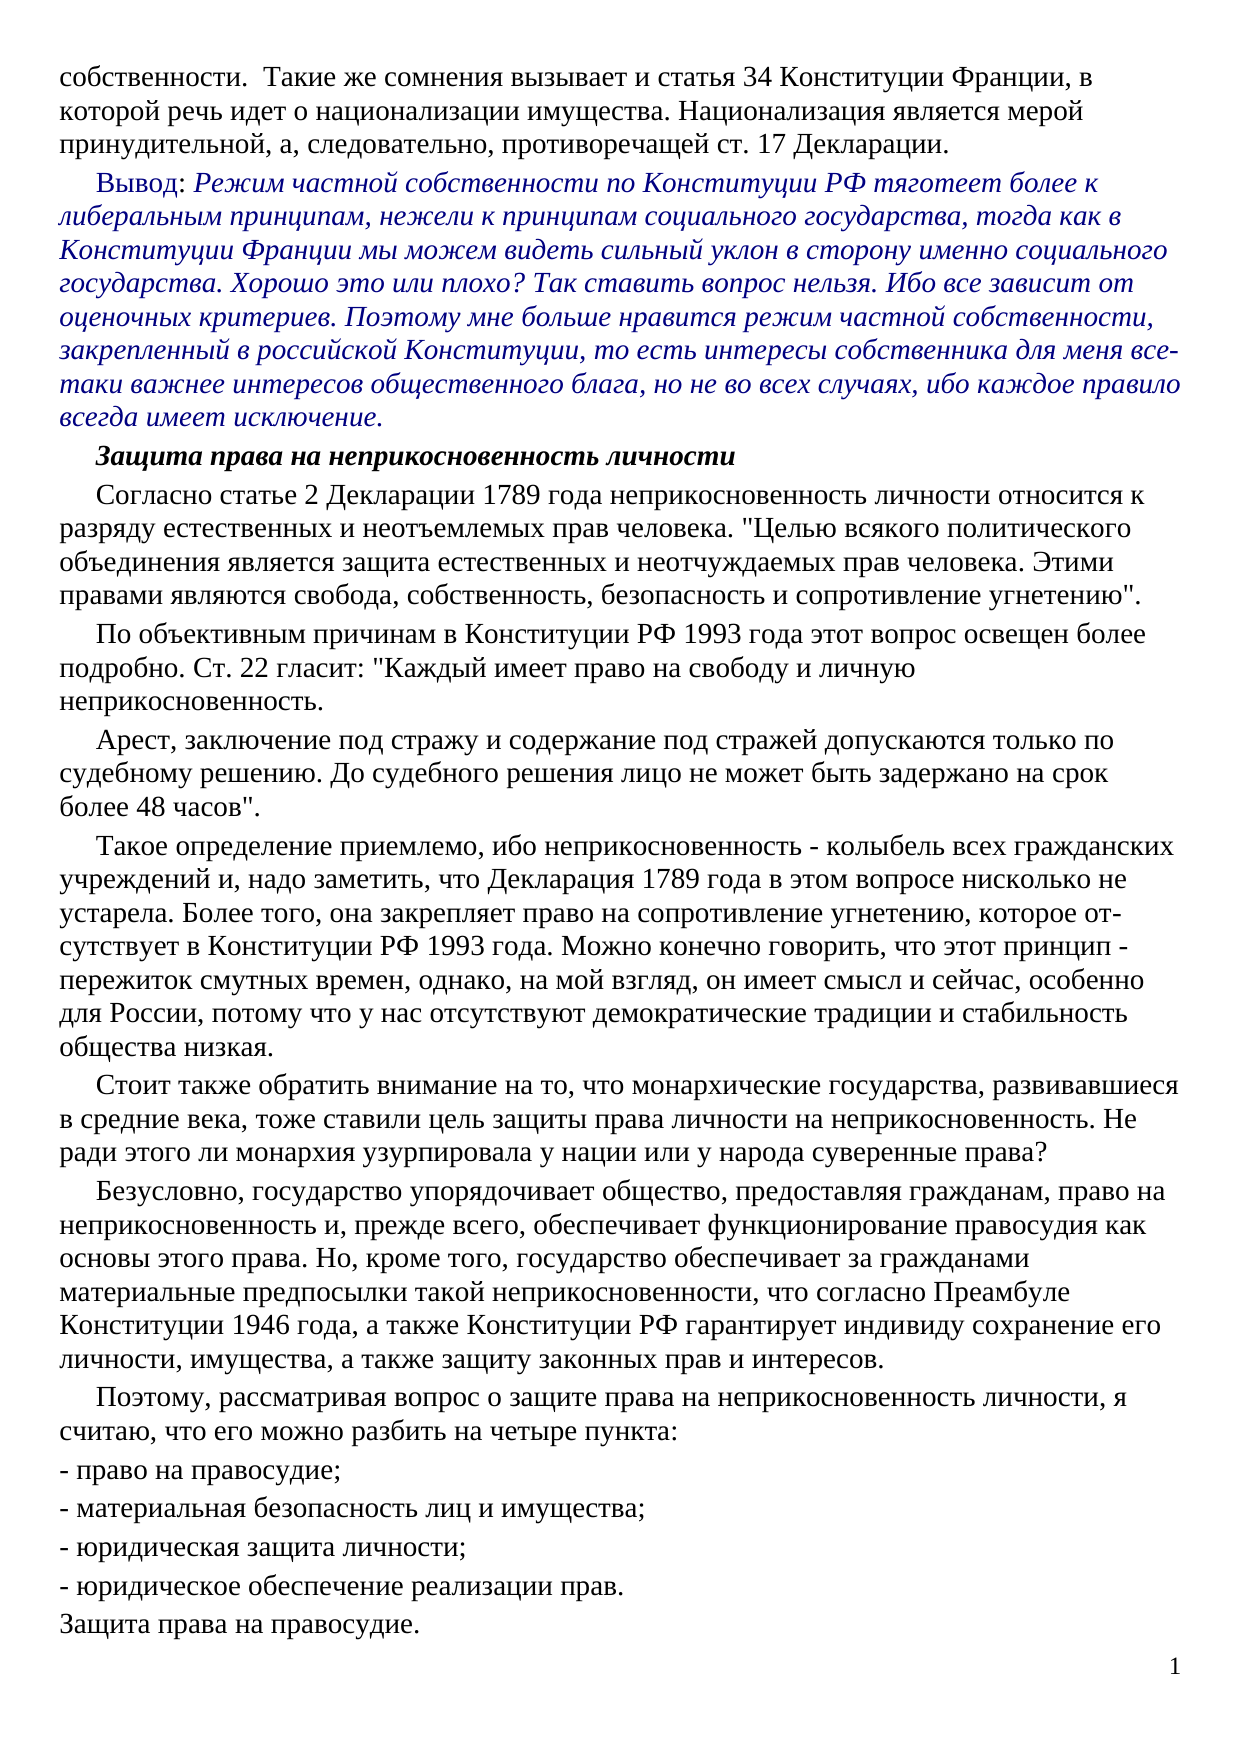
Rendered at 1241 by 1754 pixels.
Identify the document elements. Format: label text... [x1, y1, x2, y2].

text Такое определение приемлемо, ибо неприкосновенность - колыбель всех гражданских учреждений и, надо заметить, что Декларация 1789 года в этом вопросе нисколько не устарела. Более того, она закрепляет право на сопротивление угнетению, которое отсутствует в Конституции РФ 1993 года. Можно конечно говорить, что этот принцип - пережиток смутных времен, однако, на мой взгляд, он имеет смысл и сейчас, особенно для России, потому что у нас отсутствуют демократические традиции и стабильность общества низкая. [59, 828, 1181, 1062]
text - юридическое обеспечение реализации прав. [59, 1568, 1181, 1601]
text Безусловно, государство упорядочивает общество, предоставляя гражданам, право на неприкосновенность и, прежде всего, обеспечивает функционирование правосудия как основы этого права. Но, кроме того, государство обеспечивает за гражданами материальные предпосылки такой неприкосновенности, что согласно Преамбуле Конституции 1946 года, а также Конституции РФ гарантирует индивиду сохранение его личности, имущества, а также защиту законных прав и интересов. [59, 1173, 1181, 1374]
text Вывод: Режим частной собственности по Конституции РФ тяготеет более к либеральным принципам, нежели к принципам социального государства, тогда как в Конституции Франции мы можем видеть сильный уклон в сторону именно социального государства. Хорошо это или плохо? Так ставить вопрос нельзя. Ибо все зависит от оценочных критериев. Поэтому мне больше нравится режим частной собственности, закрепленный в российской Конституции, то есть интересы собственника для меня все-таки важнее интересов общественного блага, но не во всех случаях, ибо каждое правило всегда имеет исключение. [59, 165, 1181, 433]
text Арест, заключение под стражу и содержание под стражей допускаются только по судебному решению. До судебного решения лицо не может быть задержано на срок более 48 часов". [59, 722, 1181, 822]
text Защита права на неприкосновенность личности [59, 438, 1181, 472]
text По объективным причинам в Конституции РФ 1993 года этот вопрос освещен более подробно. Ст. 22 гласит: "Каждый имеет право на свободу и личную неприкосновенность. [59, 616, 1181, 717]
text - материальная безопасность лиц и имущества; [59, 1490, 1181, 1524]
text Поэтому, рассматривая вопрос о защите права на неприкосновенность личности, я считаю, что его можно разбить на четыре пункта: [59, 1379, 1181, 1447]
text - юридическая защита личности; [59, 1529, 1181, 1563]
text Стоит также обратить внимание на то, что монархические государства, развивавшиеся в средние века, тоже ставили цель защиты права личности на неприкосновенность. Не ради этого ли монархия узурпировала у нации или у народа суверенные права? [59, 1067, 1181, 1168]
text Согласно статье 2 Декларации 1789 года неприкосновенность личности относится к разряду естественных и неотъемлемых прав человека. "Целью всякого политического объединения является защита естественных и неотчуждаемых прав человека. Этими правами являются свобода, собственность, безопасность и сопротивление угнетению". [59, 477, 1181, 611]
text - право на правосудие; [59, 1452, 1181, 1485]
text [59, 59, 1181, 160]
text Защита права на правосудие. [59, 1606, 1181, 1640]
